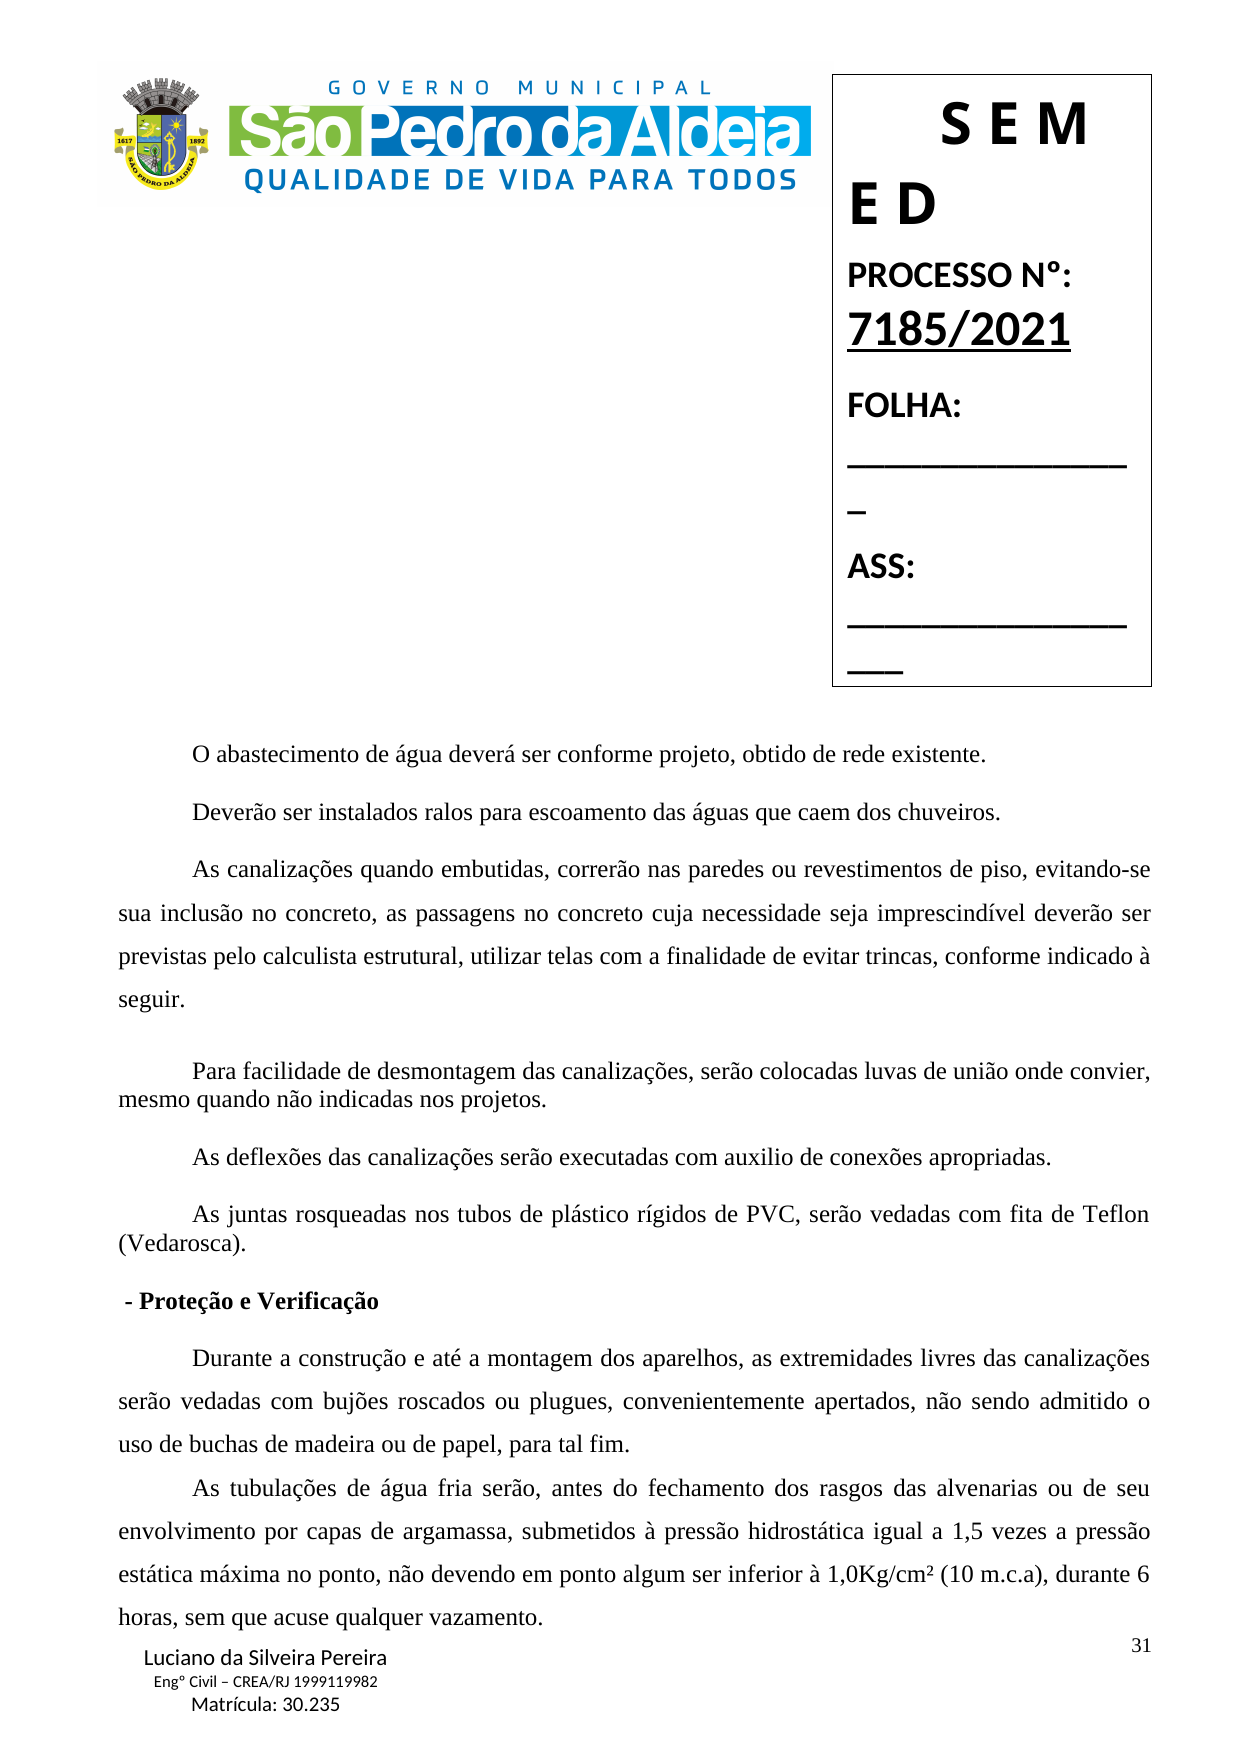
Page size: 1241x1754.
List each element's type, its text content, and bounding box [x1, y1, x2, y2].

text As juntas rosqueadas nos tubos de plástico rígidos de PVC, serão vedadas com fita de Teflon (Vedarosca). [118, 1199, 1152, 1257]
text - Proteção e Verificação [118, 1286, 1152, 1314]
text As tubulações de água fria serão, antes do fechamento dos rasgos das alvenarias ou de seu envolvimento por capas de argamassa, submetidos à pressão hidrostática igual a 1,5 vezes a pressão estática máxima no ponto, não devendo em ponto algum ser inferior à 1,0Kg/cm² (.c.a), durante 6 horas, sem que acuse qualquer vazamento. [118, 1473, 1152, 1631]
text As deflexões das canalizações serão executadas com auxilio de conexões apropriadas. [118, 1142, 1152, 1171]
picture [96, 61, 835, 207]
text As canalizações quando embutidas, correrão nas paredes ou revestimentos de piso, evitando-se sua inclusão no concreto, as passagens no concreto cuja necessidade seja imprescindível deverão ser previstas pelo calculista estrutural, utilizar telas com a finalidade de evitar trincas, conforme indicado à seguir. [118, 854, 1152, 1013]
text O abastecimento de água deverá ser conforme projeto, obtido de rede existente. [118, 739, 1152, 768]
text Deverão ser instalados ralos para escoamento das águas que caem dos chuveiros. [118, 797, 1152, 826]
text Para facilidade de desmontagem das canalizações, serão colocadas luvas de união onde convier, mesmo quando não indicadas nos projetos. [118, 1056, 1152, 1113]
text Durante a construção e até a montagem dos aparelhos, as extremidades livres das canalizações serão vedadas com bujões roscados ou plugues, convenientemente apertados, não sendo admitido o uso de buchas de madeira ou de papel, para tal fim. [118, 1343, 1152, 1458]
